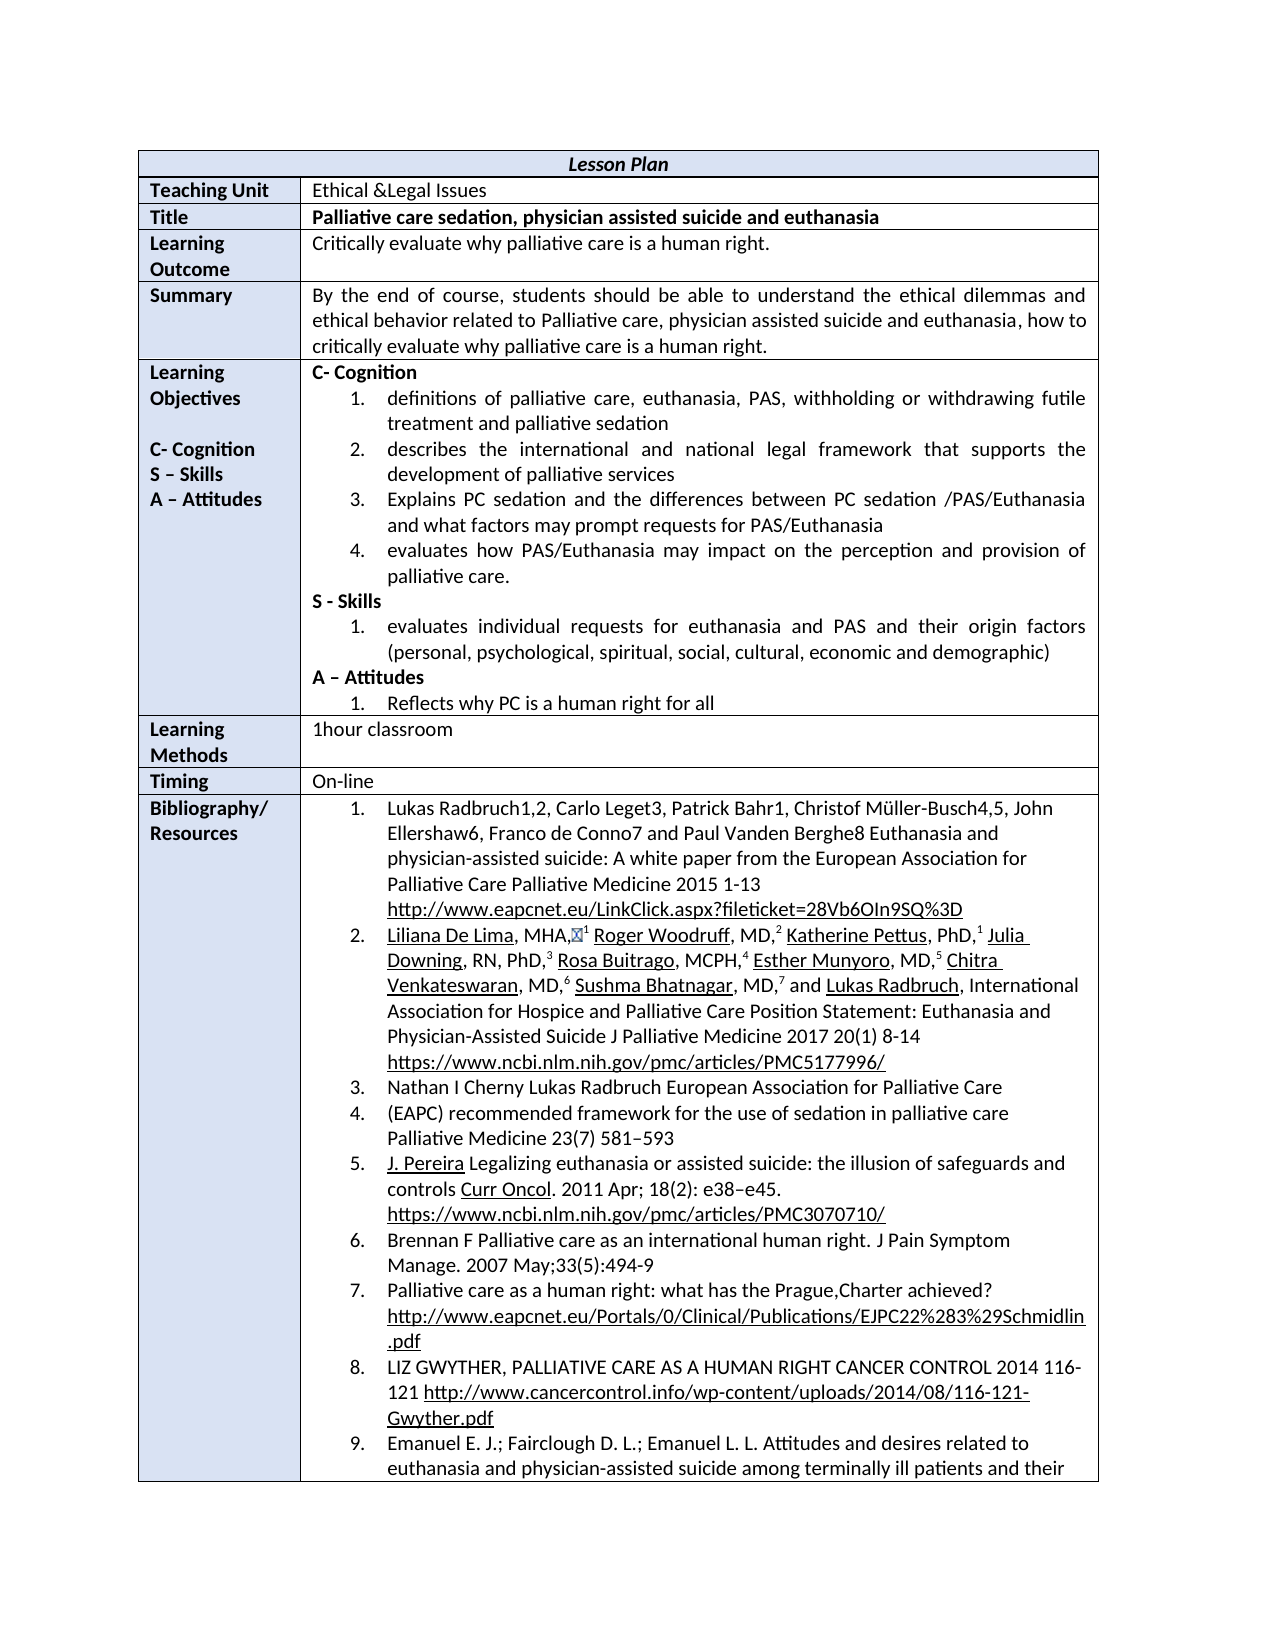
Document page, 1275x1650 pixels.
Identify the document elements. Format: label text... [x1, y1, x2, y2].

table_cell On-line [301, 768, 1098, 794]
table_cell By the end of course, students should be able to understand the ethical dilemmas and ethical behavior related to Palliative care, physician assisted suicide and euthanasia, how to critically evaluate why palliative care is a human right. [301, 282, 1098, 358]
table_cell Learning Outcome [139, 230, 300, 281]
table_cell Learning Methods [139, 716, 300, 767]
table_cell Teaching Unit [139, 178, 300, 203]
table_cell Title [139, 204, 300, 229]
table_cell Timing [139, 768, 300, 794]
table_cell Summary [139, 282, 300, 358]
table_cell Critically evaluate why palliative care is a human right. [301, 230, 1098, 281]
picture [571, 928, 583, 942]
table_cell C- Cognition definitions of palliative care, euthanasia, PAS, withholding or withdrawing futile treatment and palliative sedation describes the international and national legal framework that supports the development of palliative services Explains PC sedation and the differences between PC sedation /PAS/Euthanasia and what factors may prompt requests for PAS/Euthanasia evaluates how PAS/Euthanasia may impact on the perception and provision of palliative care. S - Skills evaluates individual requests for euthanasia and PAS and their origin factors (personal, psychological, spiritual, social, cultural, economic and demographic) A – Attitudes Reflects why PC is a human right for all [301, 360, 1098, 715]
table_cell Palliative care sedation, physician assisted suicide and euthanasia [301, 204, 1098, 229]
table_header Lesson Plan [139, 151, 1098, 176]
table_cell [301, 795, 1098, 1481]
table_cell Learning Objectives C- Cognition S – Skills A – Attitudes [139, 360, 300, 715]
table_cell 1hour classroom [301, 716, 1098, 767]
table_cell Ethical &Legal Issues [301, 178, 1098, 203]
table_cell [139, 795, 300, 1481]
